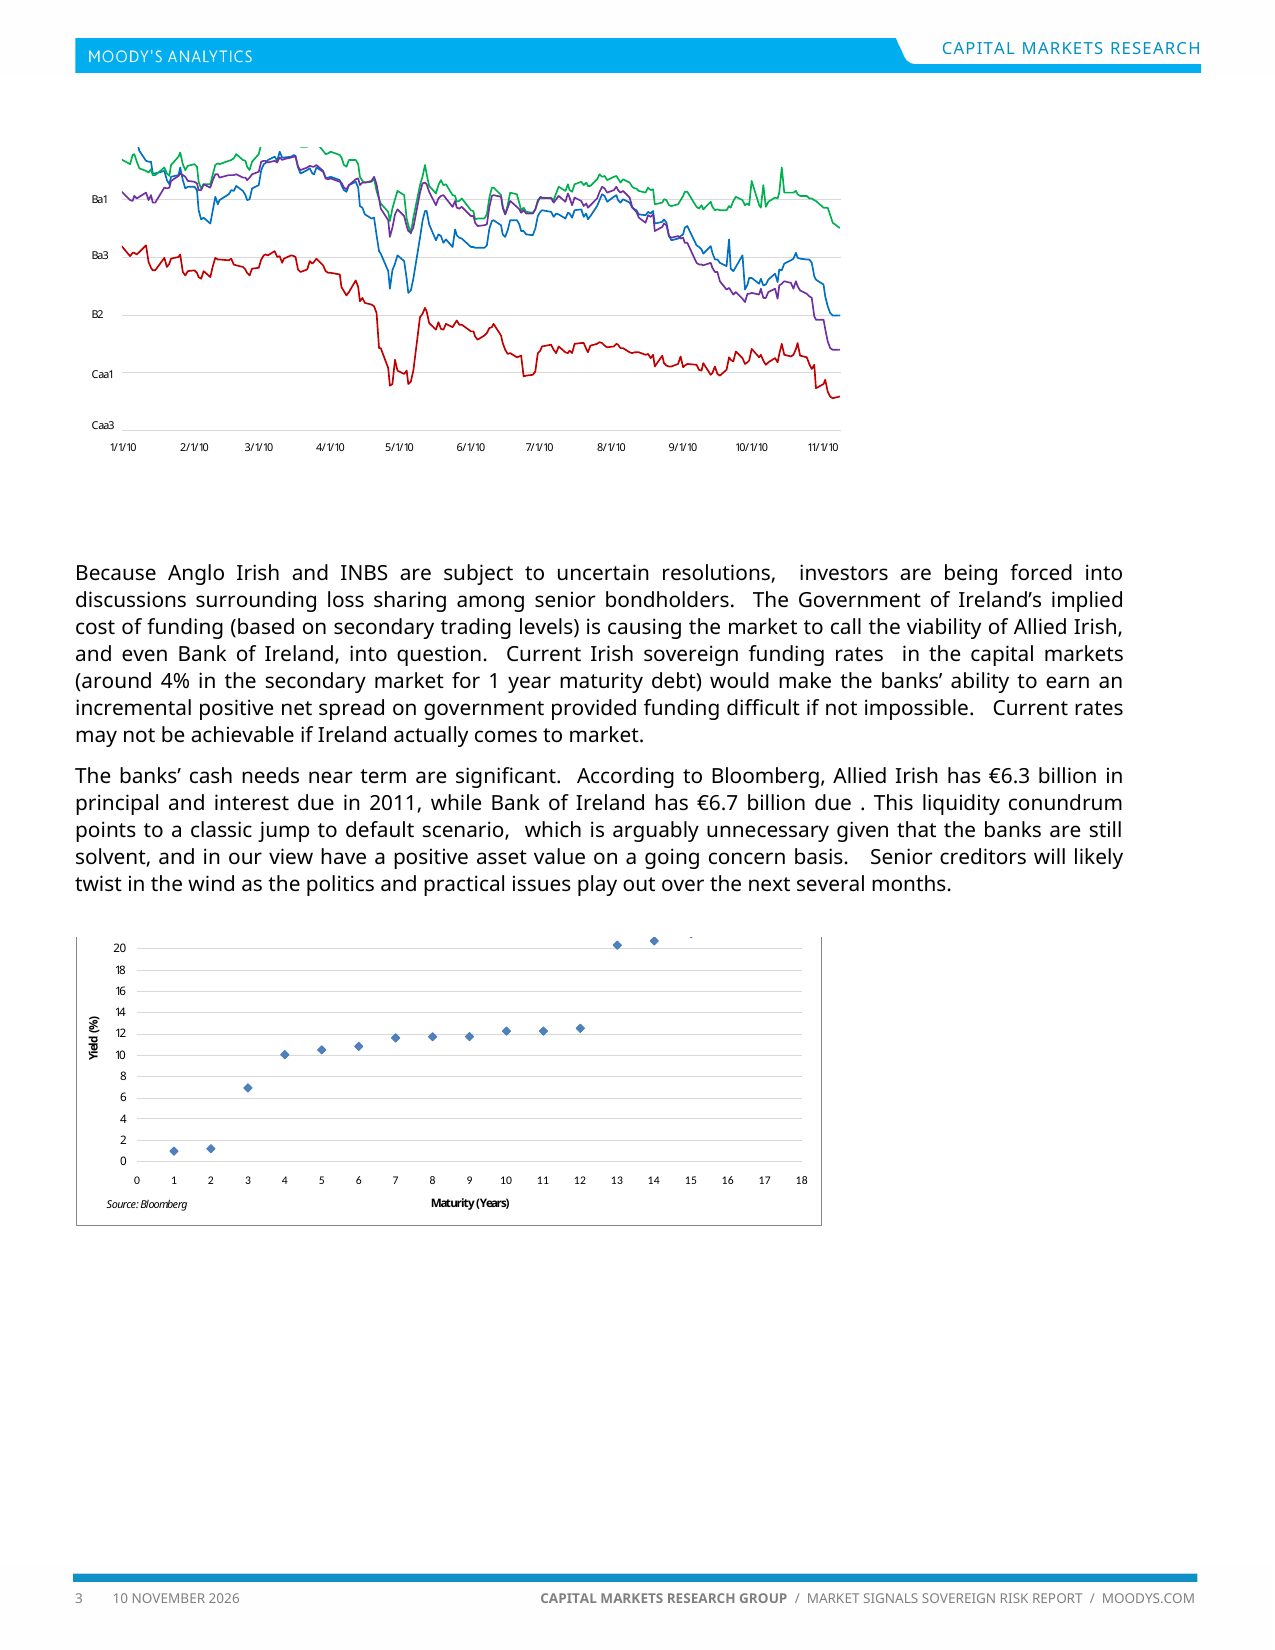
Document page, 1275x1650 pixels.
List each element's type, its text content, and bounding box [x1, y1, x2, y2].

text The banks’ cash needs near term are significant. According to Bloomberg, Allied Irish has €6.3 billion in principal and interest due in 2011, while Bank of Ireland has €6.7 billion due . This liquidity conundrum points to a classic jump to default scenario, which is arguably unnecessary given that the banks are still solvent, and in our view have a positive asset value on a going concern basis. Senior creditors will likely twist in the wind as the politics and practical issues play out over the next several months. [75, 762, 1125, 897]
text Because Anglo Irish and INBS are subject to uncertain resolutions, investors are being forced into discussions surrounding loss sharing among senior bondholders. The Government of Ireland’s implied cost of funding (based on secondary trading levels) is causing the market to call the viability of Allied Irish, and even Bank of Ireland, into question. Current Irish sovereign funding rates in the capital markets (around 4% in the secondary market for 1 year maturity debt) would make the banks’ ability to earn an incremental positive net spread on government provided funding difficult if not impossible. Current rates may not be achievable if Ireland actually comes to market. [75, 559, 1125, 748]
picture [0, 1563, 1272, 1650]
picture [0, 0, 1275, 77]
